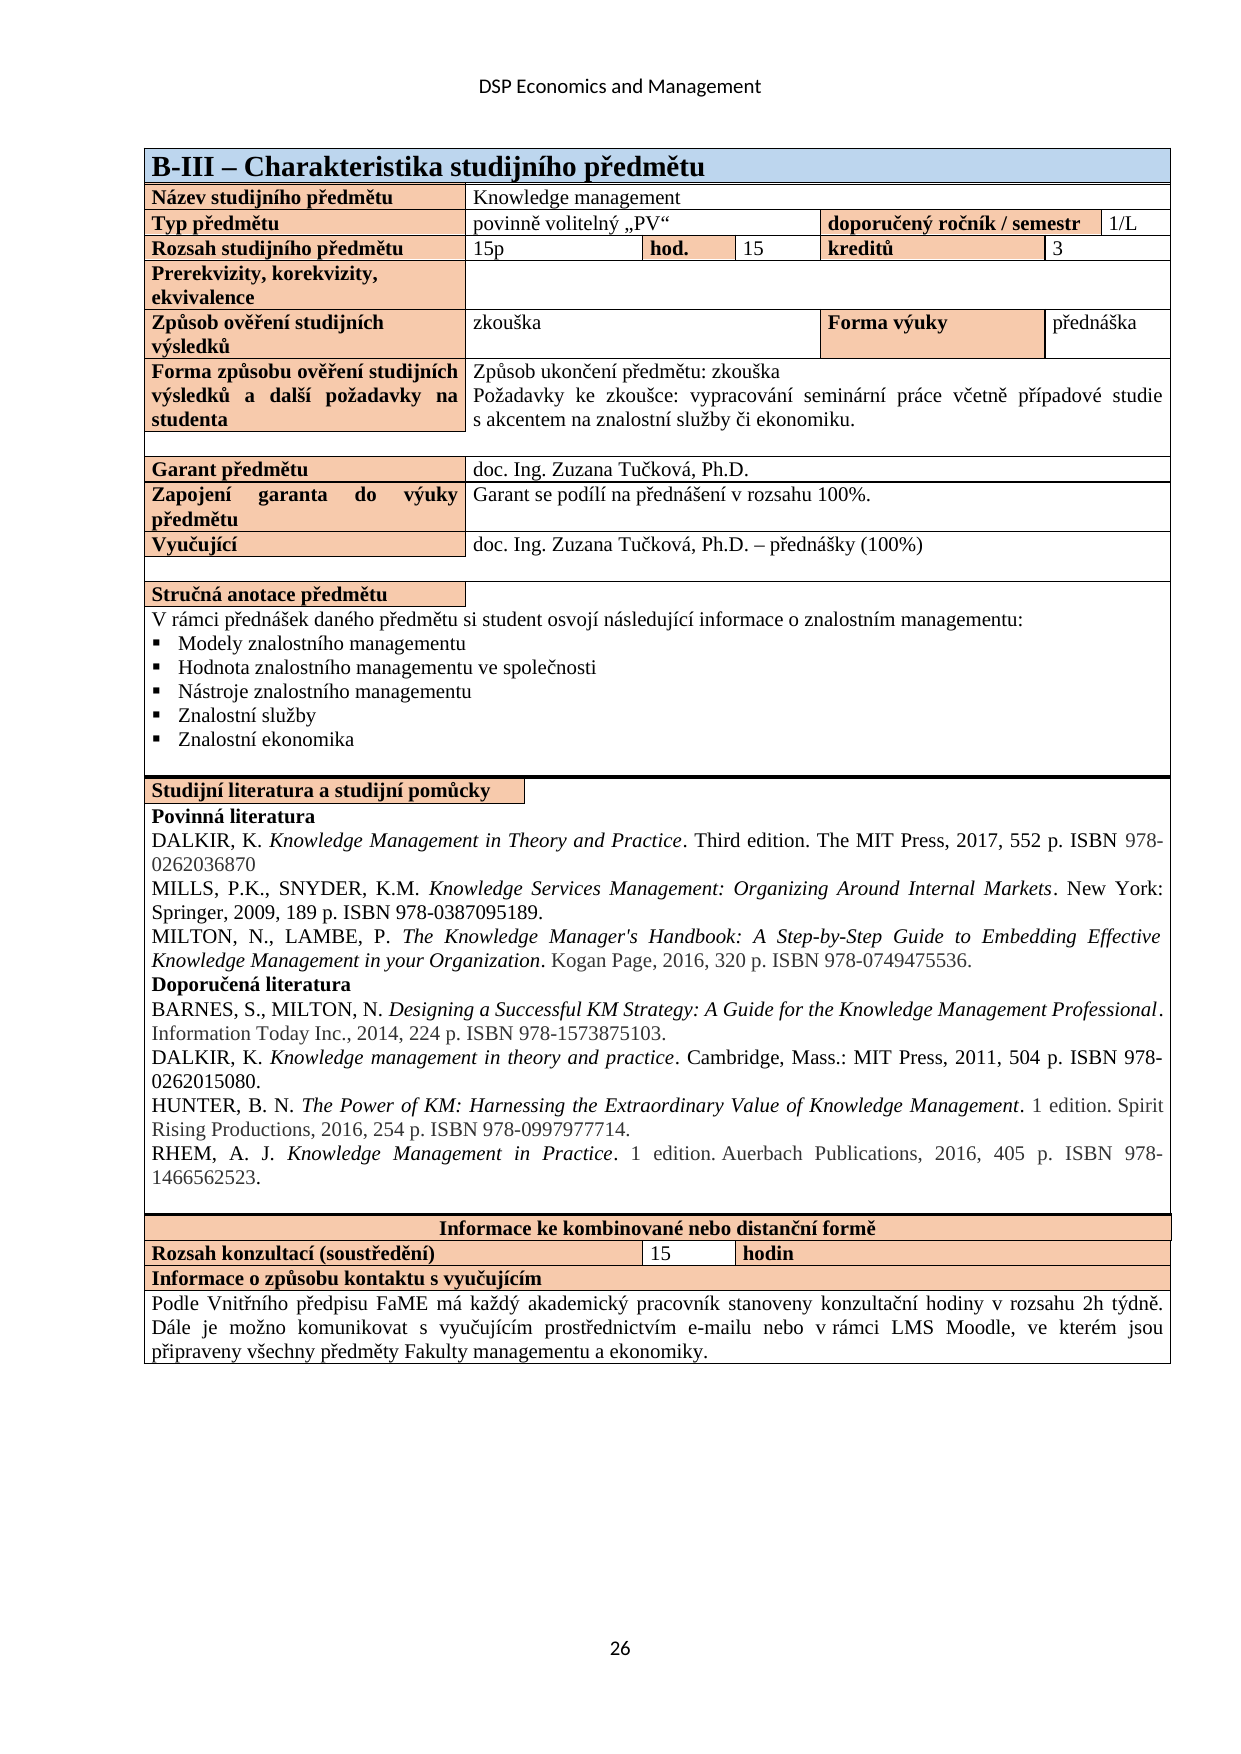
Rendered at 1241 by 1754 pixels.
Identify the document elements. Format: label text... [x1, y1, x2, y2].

table_cell 1/L [1102, 210, 1170, 234]
table_cell Název studijního předmětu [145, 185, 465, 209]
table_cell [525, 779, 1170, 803]
table_cell doporučený ročník / semestr [821, 210, 1101, 234]
table_cell V rámci přednášek daného předmětu si student osvojí následující informace o znalostním managementu: Modely znalostního managementu Hodnota znalostního managementu ve společnosti Nástroje znalostního managementu Znalostní služby Znalostní ekonomika [145, 606, 1170, 775]
table_cell Informace ke kombinované nebo distanční formě [145, 1216, 1171, 1240]
table_cell Stručná anotace předmětu [145, 582, 465, 606]
table_cell [466, 261, 1170, 309]
table_cell Typ předmětu [145, 210, 465, 234]
table_cell Garant se podílí na přednášení v rozsahu 100%. [466, 483, 1170, 531]
table_cell Povinná literatura DALKIR, K. Knowledge Management in Theory and Practice. Third edition. The MIT Press, 2017, 552 p. ISBN 978-0262036870 MILLS, P.K., SNYDER, K.M. Knowledge Services Management: Organizing Around Internal Markets. New York: Springer, 2009, 189 p. ISBN 978-0387095189. MILTON, N., LAMBE, P. The Knowledge Manager's Handbook: A Step-by-Step Guide to Embedding Effective Knowledge Management in your Organization. Kogan Page, 2016, 320 p. ISBN 978-0749475536. Doporučená literatura BARNES, S., MILTON, N. Designing a Successful KM Strategy: A Guide for the Knowledge Management Professional. Information Today Inc., 2014, 224 p. ISBN 978-1573875103. DALKIR, K. Knowledge management in theory and practice. Cambridge, Mass.: MIT Press, 2011, 504 p. ISBN 978-0262015080. HUNTER, B. N. The Power of KM: Harnessing the Extraordinary Value of Knowledge Management. 1 edition. Spirit Rising Productions, 2016, 254 p. ISBN 978-0997977714. RHEM, A. J. Knowledge Management in Practice. 1 edition. Auerbach Publications, 2016, 405 p. ISBN 978-1466562523. [145, 803, 1170, 1213]
table_header B-III – Charakteristika studijního předmětu [145, 149, 1170, 182]
table_cell přednáška [1046, 310, 1170, 358]
table_cell Garant předmětu [145, 457, 465, 481]
table_cell 15 [643, 1241, 735, 1265]
table_cell Studijní literatura a studijní pomůcky [145, 779, 524, 803]
table_cell Forma výuky [821, 310, 1044, 358]
table_cell kreditů [821, 236, 1044, 259]
table_cell Podle Vnitřního předpisu FaME má každý akademický pracovník stanoveny konzultační hodiny v rozsahu 2h týdně. Dále je možno komunikovat s vyučujícím prostřednictvím e-mailu nebo v rámci LMS Moodle, ve kterém jsou připraveny všechny předměty Fakulty managementu a ekonomiky. [145, 1291, 1170, 1363]
table_cell Způsob ukončení předmětu: zkouška Požadavky ke zkoušce: vypracování seminární práce včetně případové studie s akcentem na znalostní služby či ekonomiku. [466, 359, 1170, 431]
table_cell doc. Ing. Zuzana Tučková, Ph.D. [466, 457, 1170, 481]
table_cell povinně volitelný „PV“ [466, 210, 820, 234]
table_cell [466, 582, 1170, 606]
table_cell Zapojení garanta do výuky předmětu [145, 483, 465, 531]
table_cell 3 [1046, 236, 1170, 259]
table_cell 15p [466, 236, 642, 259]
table_cell hodin [736, 1241, 1170, 1265]
table_cell doc. Ing. Zuzana Tučková, Ph.D. – přednášky (100%) [466, 532, 1170, 556]
table_cell Forma způsobu ověření studijních výsledků a další požadavky na studenta [145, 359, 465, 431]
table_cell Způsob ověření studijních výsledků [145, 310, 465, 358]
table_cell zkouška [466, 310, 820, 358]
table_cell [145, 431, 1170, 456]
table_cell hod. [643, 236, 735, 259]
table_cell Rozsah konzultací (soustředění) [145, 1241, 642, 1265]
table_cell Vyučující [145, 532, 465, 556]
table_cell [145, 556, 1170, 581]
table_cell Prerekvizity, korekvizity, ekvivalence [145, 261, 465, 309]
table_cell Knowledge management [466, 185, 1170, 209]
table_cell Rozsah studijního předmětu [145, 236, 465, 259]
table_cell 15 [736, 236, 820, 259]
table_cell Informace o způsobu kontaktu s vyučujícím [145, 1266, 1170, 1290]
